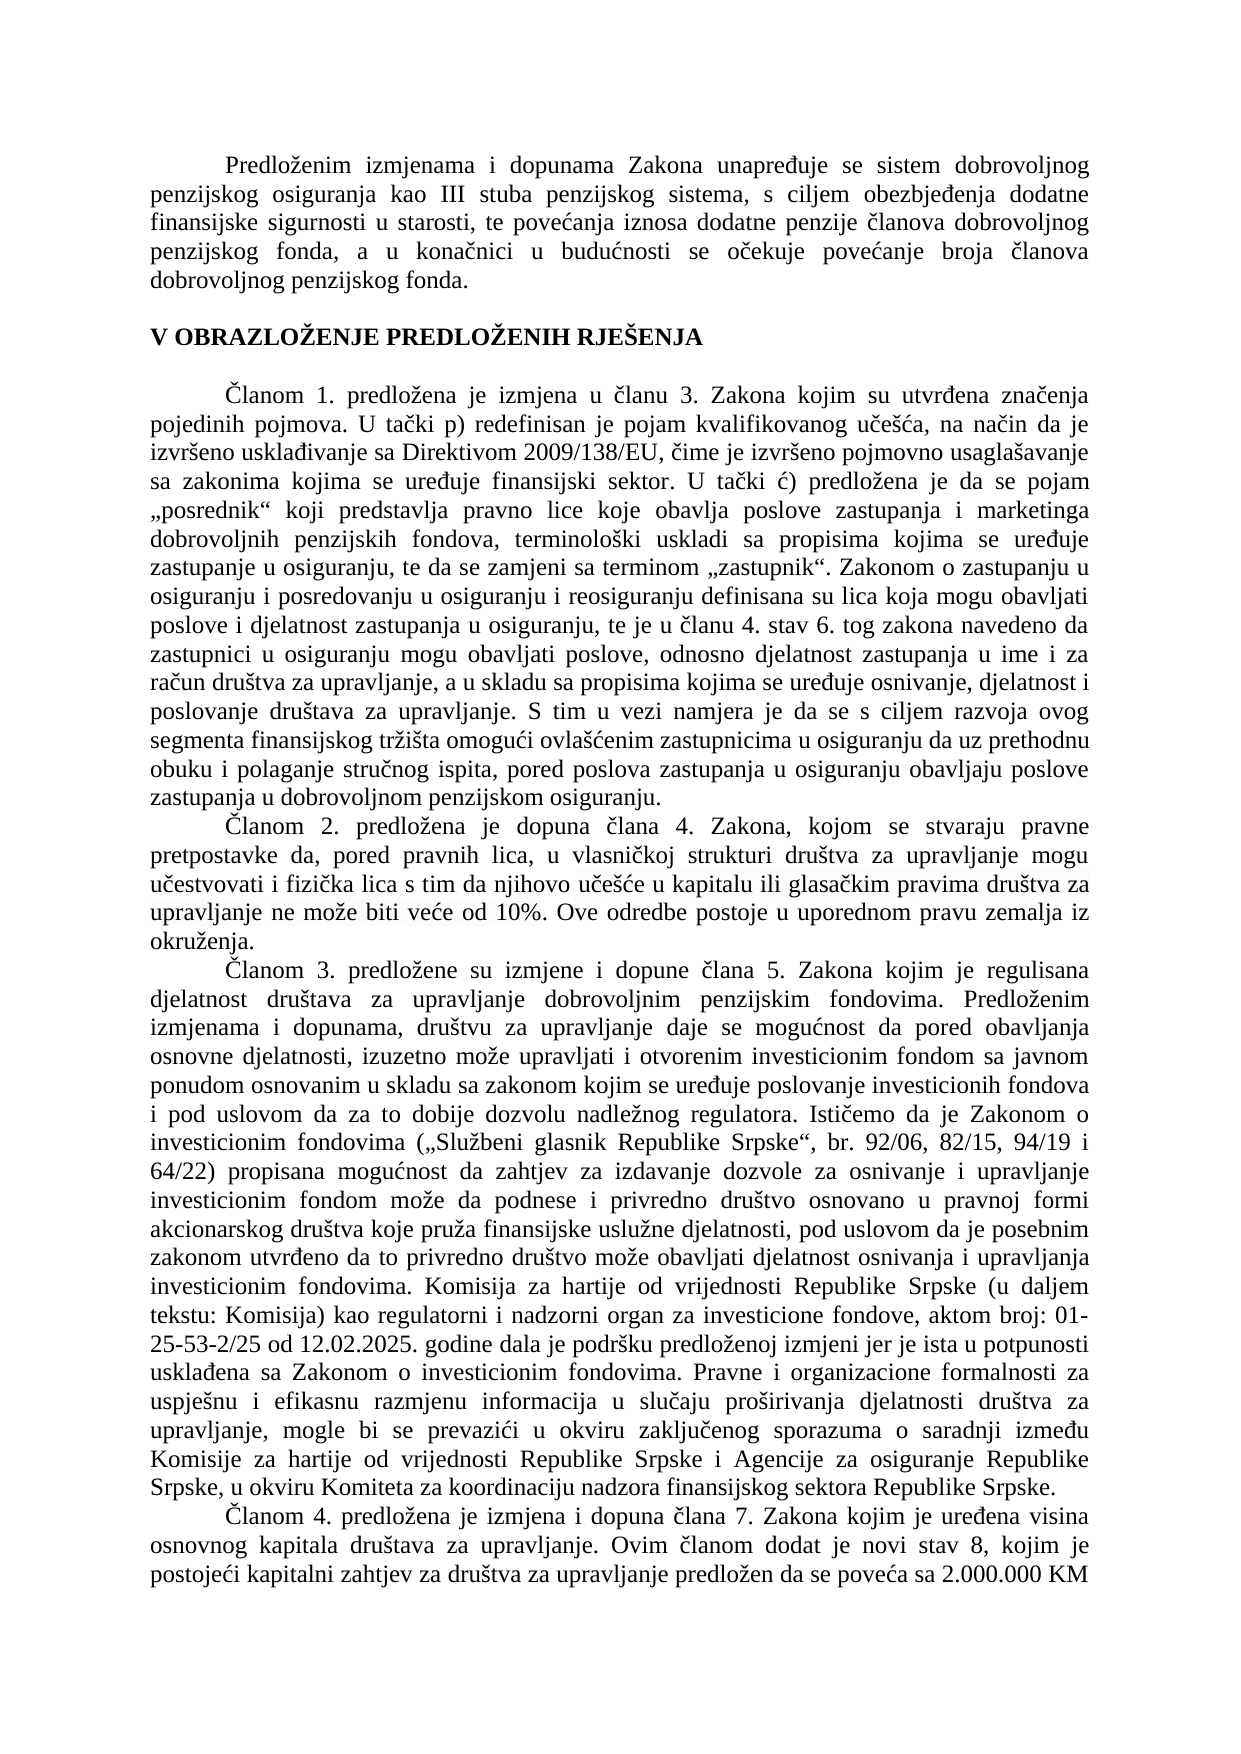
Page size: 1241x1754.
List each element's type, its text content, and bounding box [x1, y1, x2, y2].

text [150, 1501, 1090, 1587]
text Članom 1. predložena je izmjena u članu 3. Zakona kojim su utvrđena značenja pojedinih pojmova. U tački p) redefinisan je pojam kvalifikovanog učešća, na način da je izvršeno usklađivanje sa Direktivom 2009/138/EU, čime je izvršeno pojmovno usaglašavanje sa zakonima kojima se uređuje finansijski sektor. U tački ć) predložena je da se pojam „posrednik“ koji predstavlja pravno lice koje obavlja poslove zastupanja i marketinga dobrovoljnih penzijskih fondova, terminološki uskladi sa propisima kojima se uređuje zastupanje u osiguranju, te da se zamjeni sa terminom „zastupnik“. Zakonom o zastupanju u osiguranju i posredovanju u osiguranju i reosiguranju definisana su lica koja mogu obavljati poslove i djelatnost zastupanja u osiguranju, te je u članu 4. stav 6. tog zakona navedeno da zastupnici u osiguranju mogu obavljati poslove, odnosno djelatnost zastupanja u ime i za račun društva za upravljanje, a u skladu sa propisima kojima se uređuje osnivanje, djelatnost i poslovanje društava za upravljanje. S tim u vezi namjera je da se s ciljem razvoja ovog segmenta finansijskog tržišta omogući ovlašćenim zastupnicima u osiguranju da uz prethodnu obuku i polaganje stručnog ispita, pored poslova zastupanja u osiguranju obavljaju poslove zastupanja u dobrovoljnom penzijskom osiguranju. [150, 380, 1090, 811]
text V OBRAZLOŽENJE PREDLOŽENIH RJEŠENJA [150, 322, 1090, 351]
text Članom 3. predložene su izmjene i dopune člana 5. Zakona kojim je regulisana djelatnost društava za upravljanje dobrovoljnim penzijskim fondovima. Predloženim izmjenama i dopunama, društvu za upravljanje daje se mogućnost da pored obavljanja osnovne djelatnosti, izuzetno može upravljati i otvorenim investicionim fondom sa javnom ponudom osnovanim u skladu sa zakonom kojim se uređuje poslovanje investicionih fondova i pod uslovom da za to dobije dozvolu nadležnog regulatora. Ističemo da je Zakonom o investicionim fondovima („Službeni glasnik Republike Srpske“, br. 92/06, 82/15, 94/19 i 64/22) propisana mogućnost da zahtjev za izdavanje dozvole za osnivanje i upravljanje investicionim fondom može da podnese i privredno društvo osnovano u pravnoj formi akcionarskog društva koje pruža finansijske uslužne djelatnosti, pod uslovom da je posebnim zakonom utvrđeno da to privredno društvo može obavljati djelatnost osnivanja i upravljanja investicionim fondovima. Komisija za hartije od vrijednosti Republike Srpske (u daljem tekstu: Komisija) kao regulatorni i nadzorni organ za investicione fondove, aktom broj: 01-25-53-2/25 od 12.02.2025. godine dala je podršku predloženoj izmjeni jer je ista u potpunosti usklađena sa Zakonom o investicionim fondovima. Pravne i organizacione formalnosti za uspješnu i efikasnu razmjenu informacija u slučaju proširivanja djelatnosti društva za upravljanje, mogle bi se prevazići u okviru zaključenog sporazuma o saradnji između Komisije za hartije od vrijednosti Republike Srpske i Agencije za osiguranje Republike Srpske, u okviru Komiteta za koordinaciju nadzora finansijskog sektora Republike Srpske. [150, 955, 1090, 1501]
text Predloženim izmjenama i dopunama Zakona unapređuje se sistem dobrovoljnog penzijskog osiguranja kao III stuba penzijskog sistema, s ciljem obezbjeđenja dodatne finansijske sigurnosti u starosti, te povećanja iznosa dodatne penzije članova dobrovoljnog penzijskog fonda, a u konačnici u budućnosti se očekuje povećanje broja članova dobrovoljnog penzijskog fonda. [150, 150, 1090, 294]
text Članom 2. predložena je dopuna člana 4. Zakona, kojom se stvaraju pravne pretpostavke da, pored pravnih lica, u vlasničkoj strukturi društva za upravljanje mogu učestvovati i fizička lica s tim da njihovo učešće u kapitalu ili glasačkim pravima društva za upravljanje ne može biti veće od 10%. Ove odredbe postoje u uporednom pravu zemalja iz okruženja. [150, 811, 1090, 955]
